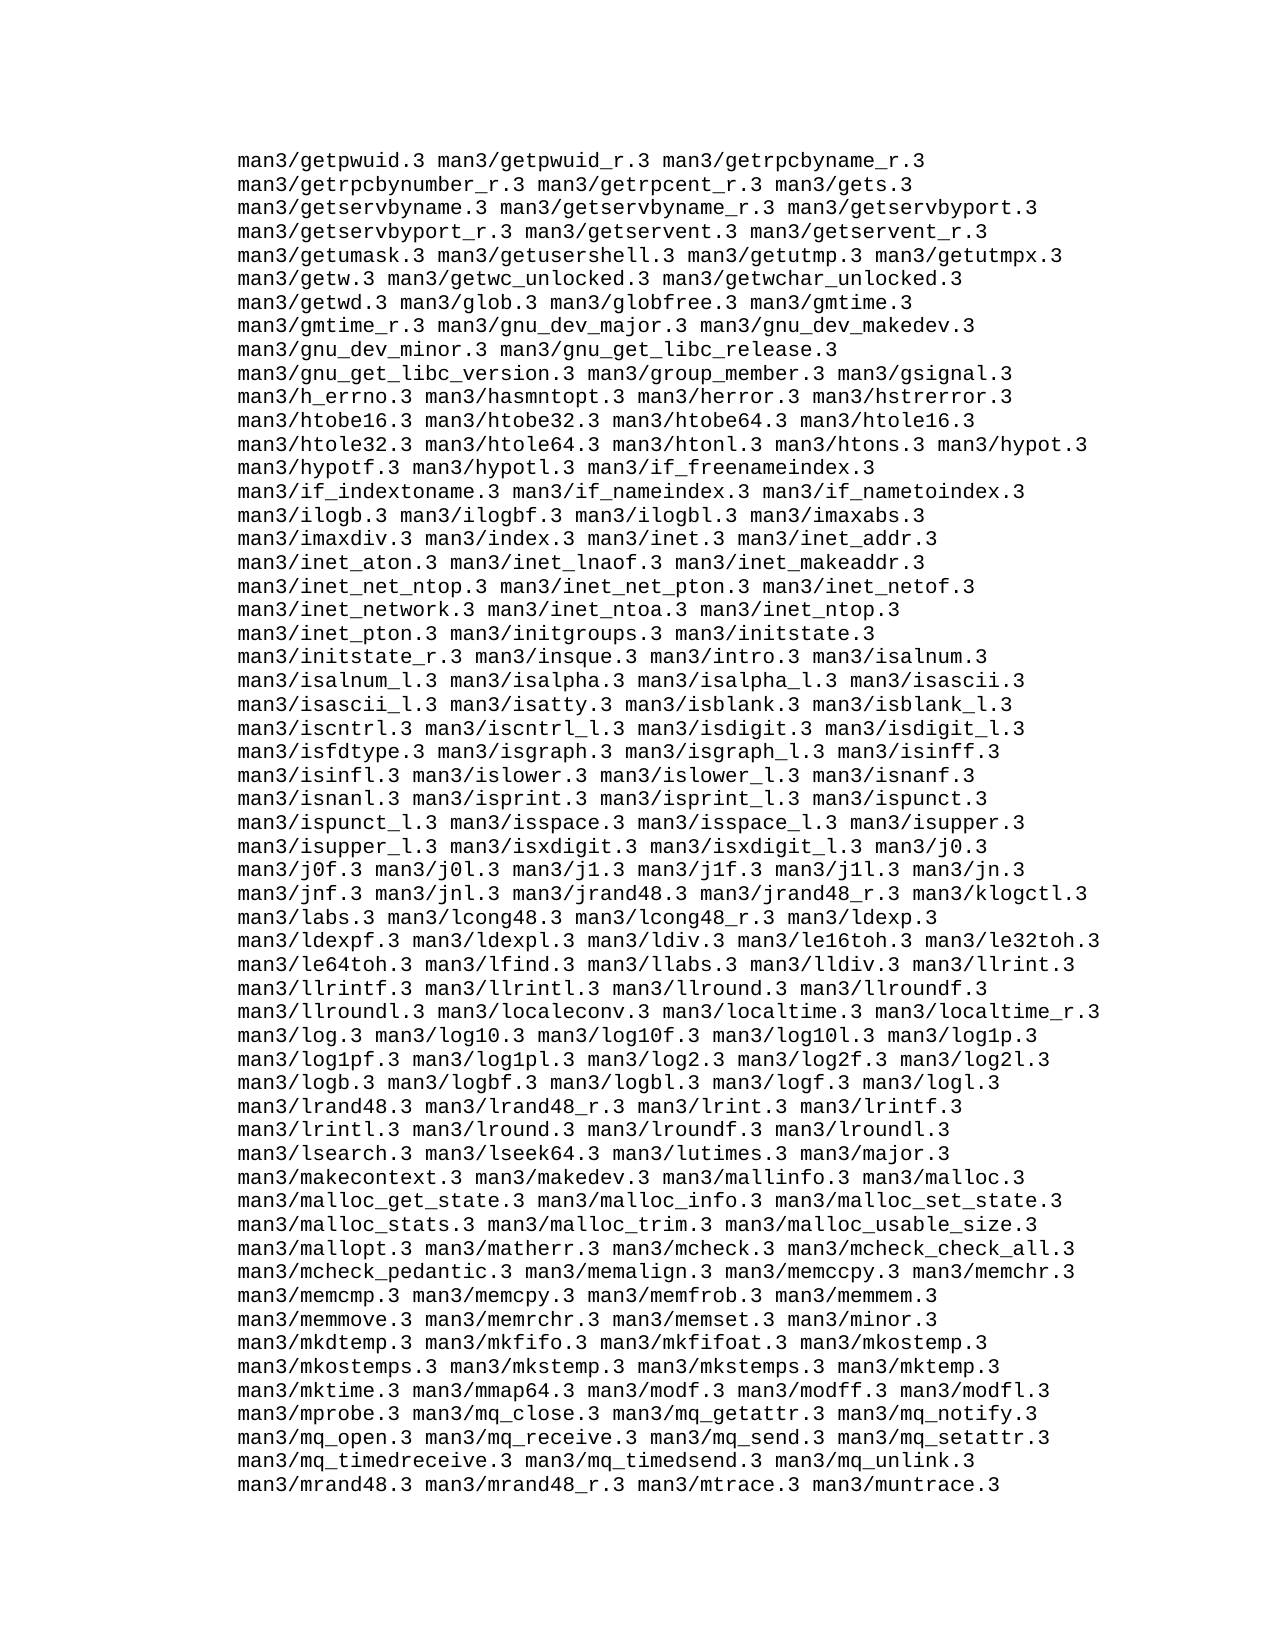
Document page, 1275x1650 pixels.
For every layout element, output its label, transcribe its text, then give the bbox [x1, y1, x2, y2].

text man3/labs.3 man3/lcong48.3 man3/lcong48_r.3 man3/ldexp.3 [150, 907, 1125, 930]
text man3/isupper_l.3 man3/isxdigit.3 man3/isxdigit_l.3 man3/j0.3 [150, 836, 1125, 859]
text man3/mq_open.3 man3/mq_receive.3 man3/mq_send.3 man3/mq_setattr.3 [150, 1427, 1125, 1451]
text man3/makecontext.3 man3/makedev.3 man3/mallinfo.3 man3/malloc.3 [150, 1167, 1125, 1190]
text man3/logb.3 man3/logbf.3 man3/logbl.3 man3/logf.3 man3/logl.3 [150, 1072, 1125, 1096]
text man3/inet_aton.3 man3/inet_lnaof.3 man3/inet_makeaddr.3 [150, 552, 1125, 576]
text man3/mrand48.3 man3/mrand48_r.3 man3/mtrace.3 man3/muntrace.3 [150, 1474, 1125, 1498]
text man3/memmove.3 man3/memrchr.3 man3/memset.3 man3/minor.3 [150, 1309, 1125, 1332]
text man3/lsearch.3 man3/lseek64.3 man3/lutimes.3 man3/major.3 [150, 1143, 1125, 1167]
text man3/htobe16.3 man3/htobe32.3 man3/htobe64.3 man3/htole16.3 [150, 410, 1125, 434]
text man3/mallopt.3 man3/matherr.3 man3/mcheck.3 man3/mcheck_check_all.3 [150, 1238, 1125, 1261]
text man3/le64toh.3 man3/lfind.3 man3/llabs.3 man3/lldiv.3 man3/llrint.3 [150, 954, 1125, 978]
text man3/gnu_get_libc_version.3 man3/group_member.3 man3/gsignal.3 [150, 363, 1125, 386]
text man3/inet_network.3 man3/inet_ntoa.3 man3/inet_ntop.3 [150, 599, 1125, 623]
text man3/mkdtemp.3 man3/mkfifo.3 man3/mkfifoat.3 man3/mkostemp.3 [150, 1332, 1125, 1356]
text man3/memcmp.3 man3/memcpy.3 man3/memfrob.3 man3/memmem.3 [150, 1285, 1125, 1309]
text man3/lrintl.3 man3/lround.3 man3/lroundf.3 man3/lroundl.3 [150, 1119, 1125, 1143]
text man3/inet_net_ntop.3 man3/inet_net_pton.3 man3/inet_netof.3 [150, 576, 1125, 599]
text man3/imaxdiv.3 man3/index.3 man3/inet.3 man3/inet_addr.3 [150, 528, 1125, 552]
text man3/inet_pton.3 man3/initgroups.3 man3/initstate.3 [150, 623, 1125, 647]
text man3/getservbyport_r.3 man3/getservent.3 man3/getservent_r.3 [150, 221, 1125, 244]
text man3/log.3 man3/log10.3 man3/log10f.3 man3/log10l.3 man3/log1p.3 [150, 1025, 1125, 1048]
text man3/htole32.3 man3/htole64.3 man3/htonl.3 man3/htons.3 man3/hypot.3 [150, 434, 1125, 457]
text man3/mktime.3 man3/mmap64.3 man3/modf.3 man3/modff.3 man3/modfl.3 [150, 1379, 1125, 1403]
text man3/log1pf.3 man3/log1pl.3 man3/log2.3 man3/log2f.3 man3/log2l.3 [150, 1048, 1125, 1072]
text man3/iscntrl.3 man3/iscntrl_l.3 man3/isdigit.3 man3/isdigit_l.3 [150, 717, 1125, 741]
text man3/isfdtype.3 man3/isgraph.3 man3/isgraph_l.3 man3/isinff.3 [150, 741, 1125, 765]
text man3/j0f.3 man3/j0l.3 man3/j1.3 man3/j1f.3 man3/j1l.3 man3/jn.3 [150, 859, 1125, 883]
text man3/ilogb.3 man3/ilogbf.3 man3/ilogbl.3 man3/imaxabs.3 [150, 505, 1125, 528]
text man3/getservbyname.3 man3/getservbyname_r.3 man3/getservbyport.3 [150, 197, 1125, 221]
text man3/hypotf.3 man3/hypotl.3 man3/if_freenameindex.3 [150, 457, 1125, 481]
text man3/mq_timedreceive.3 man3/mq_timedsend.3 man3/mq_unlink.3 [150, 1451, 1125, 1474]
text man3/mkostemps.3 man3/mkstemp.3 man3/mkstemps.3 man3/mktemp.3 [150, 1356, 1125, 1379]
text man3/isalnum_l.3 man3/isalpha.3 man3/isalpha_l.3 man3/isascii.3 [150, 670, 1125, 694]
text man3/malloc_get_state.3 man3/malloc_info.3 man3/malloc_set_state.3 [150, 1190, 1125, 1214]
text man3/mprobe.3 man3/mq_close.3 man3/mq_getattr.3 man3/mq_notify.3 [150, 1403, 1125, 1427]
text man3/initstate_r.3 man3/insque.3 man3/intro.3 man3/isalnum.3 [150, 647, 1125, 670]
text man3/isascii_l.3 man3/isatty.3 man3/isblank.3 man3/isblank_l.3 [150, 694, 1125, 717]
text man3/mcheck_pedantic.3 man3/memalign.3 man3/memccpy.3 man3/memchr.3 [150, 1261, 1125, 1285]
text man3/ispunct_l.3 man3/isspace.3 man3/isspace_l.3 man3/isupper.3 [150, 812, 1125, 836]
text man3/getrpcbynumber_r.3 man3/getrpcent_r.3 man3/gets.3 [150, 174, 1125, 197]
text man3/getpwuid.3 man3/getpwuid_r.3 man3/getrpcbyname_r.3 [150, 150, 1125, 174]
text man3/isnanl.3 man3/isprint.3 man3/isprint_l.3 man3/ispunct.3 [150, 788, 1125, 812]
text man3/llrintf.3 man3/llrintl.3 man3/llround.3 man3/llroundf.3 [150, 978, 1125, 1001]
text man3/lrand48.3 man3/lrand48_r.3 man3/lrint.3 man3/lrintf.3 [150, 1096, 1125, 1119]
text man3/getumask.3 man3/getusershell.3 man3/getutmp.3 man3/getutmpx.3 [150, 244, 1125, 268]
text man3/getw.3 man3/getwc_unlocked.3 man3/getwchar_unlocked.3 [150, 268, 1125, 292]
text man3/malloc_stats.3 man3/malloc_trim.3 man3/malloc_usable_size.3 [150, 1214, 1125, 1238]
text man3/jnf.3 man3/jnl.3 man3/jrand48.3 man3/jrand48_r.3 man3/klogctl.3 [150, 883, 1125, 907]
text man3/llroundl.3 man3/localeconv.3 man3/localtime.3 man3/localtime_r.3 [150, 1001, 1125, 1025]
text man3/ldexpf.3 man3/ldexpl.3 man3/ldiv.3 man3/le16toh.3 man3/le32toh.3 [150, 930, 1125, 954]
text man3/gnu_dev_minor.3 man3/gnu_get_libc_release.3 [150, 339, 1125, 363]
text man3/gmtime_r.3 man3/gnu_dev_major.3 man3/gnu_dev_makedev.3 [150, 316, 1125, 339]
text man3/if_indextoname.3 man3/if_nameindex.3 man3/if_nametoindex.3 [150, 481, 1125, 505]
text man3/h_errno.3 man3/hasmntopt.3 man3/herror.3 man3/hstrerror.3 [150, 386, 1125, 410]
text man3/isinfl.3 man3/islower.3 man3/islower_l.3 man3/isnanf.3 [150, 765, 1125, 788]
text man3/getwd.3 man3/glob.3 man3/globfree.3 man3/gmtime.3 [150, 292, 1125, 316]
